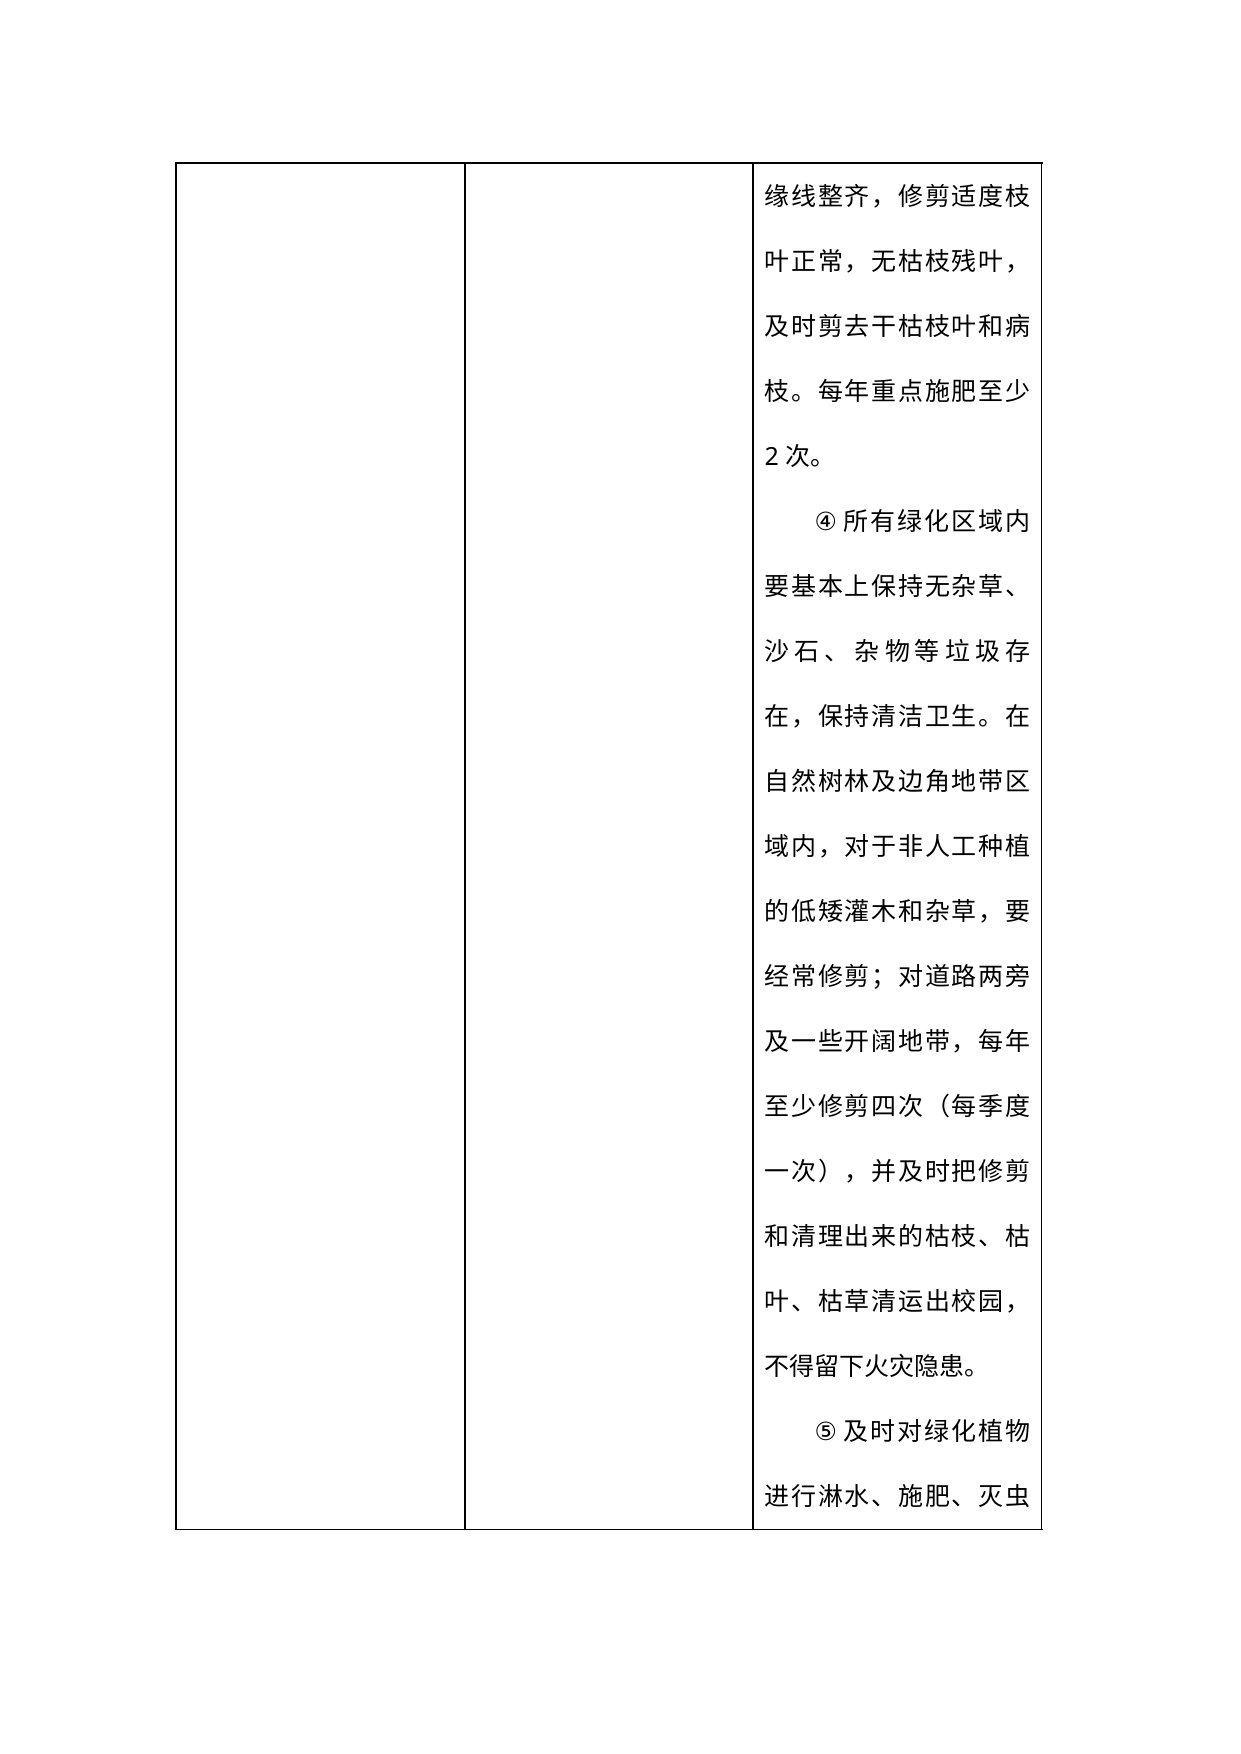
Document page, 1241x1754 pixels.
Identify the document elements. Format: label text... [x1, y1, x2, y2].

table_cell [754, 164, 1041, 1528]
table_cell 1 [177, 164, 464, 1528]
table_cell [466, 164, 752, 1528]
